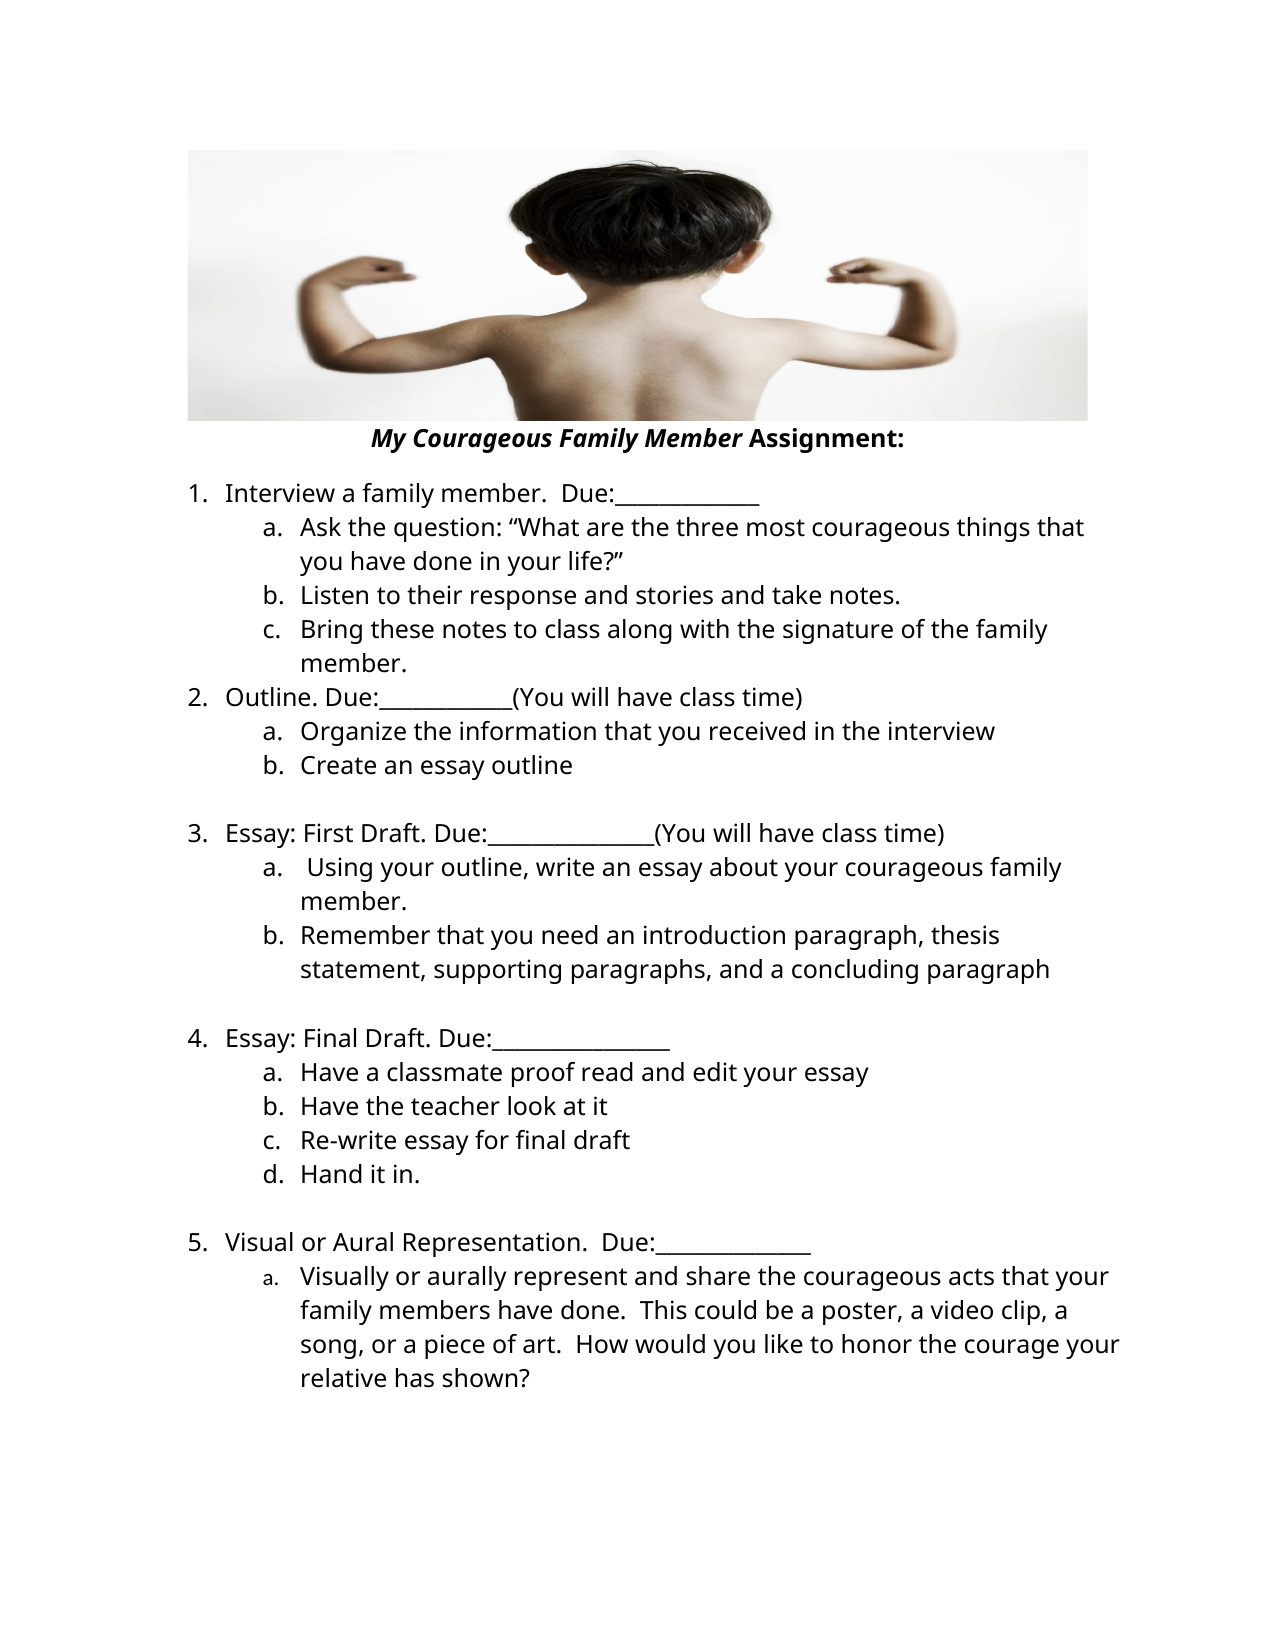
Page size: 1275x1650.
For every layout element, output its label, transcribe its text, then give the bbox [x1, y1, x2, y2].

list Bring these notes to class along with the signature of the family member. [262, 611, 1125, 679]
list Organize the information that you received in the interview [262, 714, 1125, 748]
list Remember that you need an introduction paragraph, thesis statement, supporting paragraphs, and a concluding paragraph [262, 918, 1125, 986]
list Have a classmate proof read and edit your essay [262, 1054, 1125, 1088]
list Outline. Due:____________(You will have class time) [187, 679, 1125, 714]
list Interview a family member. Due:_____________ [187, 475, 1125, 509]
list Visually or aurally represent and share the courageous acts that your family members have done. This could be a poster, a video clip, a song, or a piece of art. How would you like to honor the courage your relative has shown? [262, 1259, 1125, 1395]
list Essay: Final Draft. Due:________________ [187, 1020, 1125, 1054]
list Ask the question: “What are the three most courageous things that you have done in your life?” [262, 509, 1125, 577]
list Hand it in. [262, 1156, 1125, 1191]
picture [187, 150, 1088, 421]
list Listen to their response and stories and take notes. [262, 577, 1125, 611]
list Using your outline, write an essay about your courageous family member. [262, 850, 1125, 918]
list Have the teacher look at it [262, 1088, 1125, 1122]
list Visual or Aural Representation. Due:______________ [187, 1224, 1125, 1259]
list Essay: First Draft. Due:_______________(You will have class time) [187, 816, 1125, 850]
list Create an essay outline [262, 748, 1125, 782]
text My Courageous Family Member Assignment: [150, 420, 1125, 454]
list Re-write essay for final draft [262, 1122, 1125, 1156]
